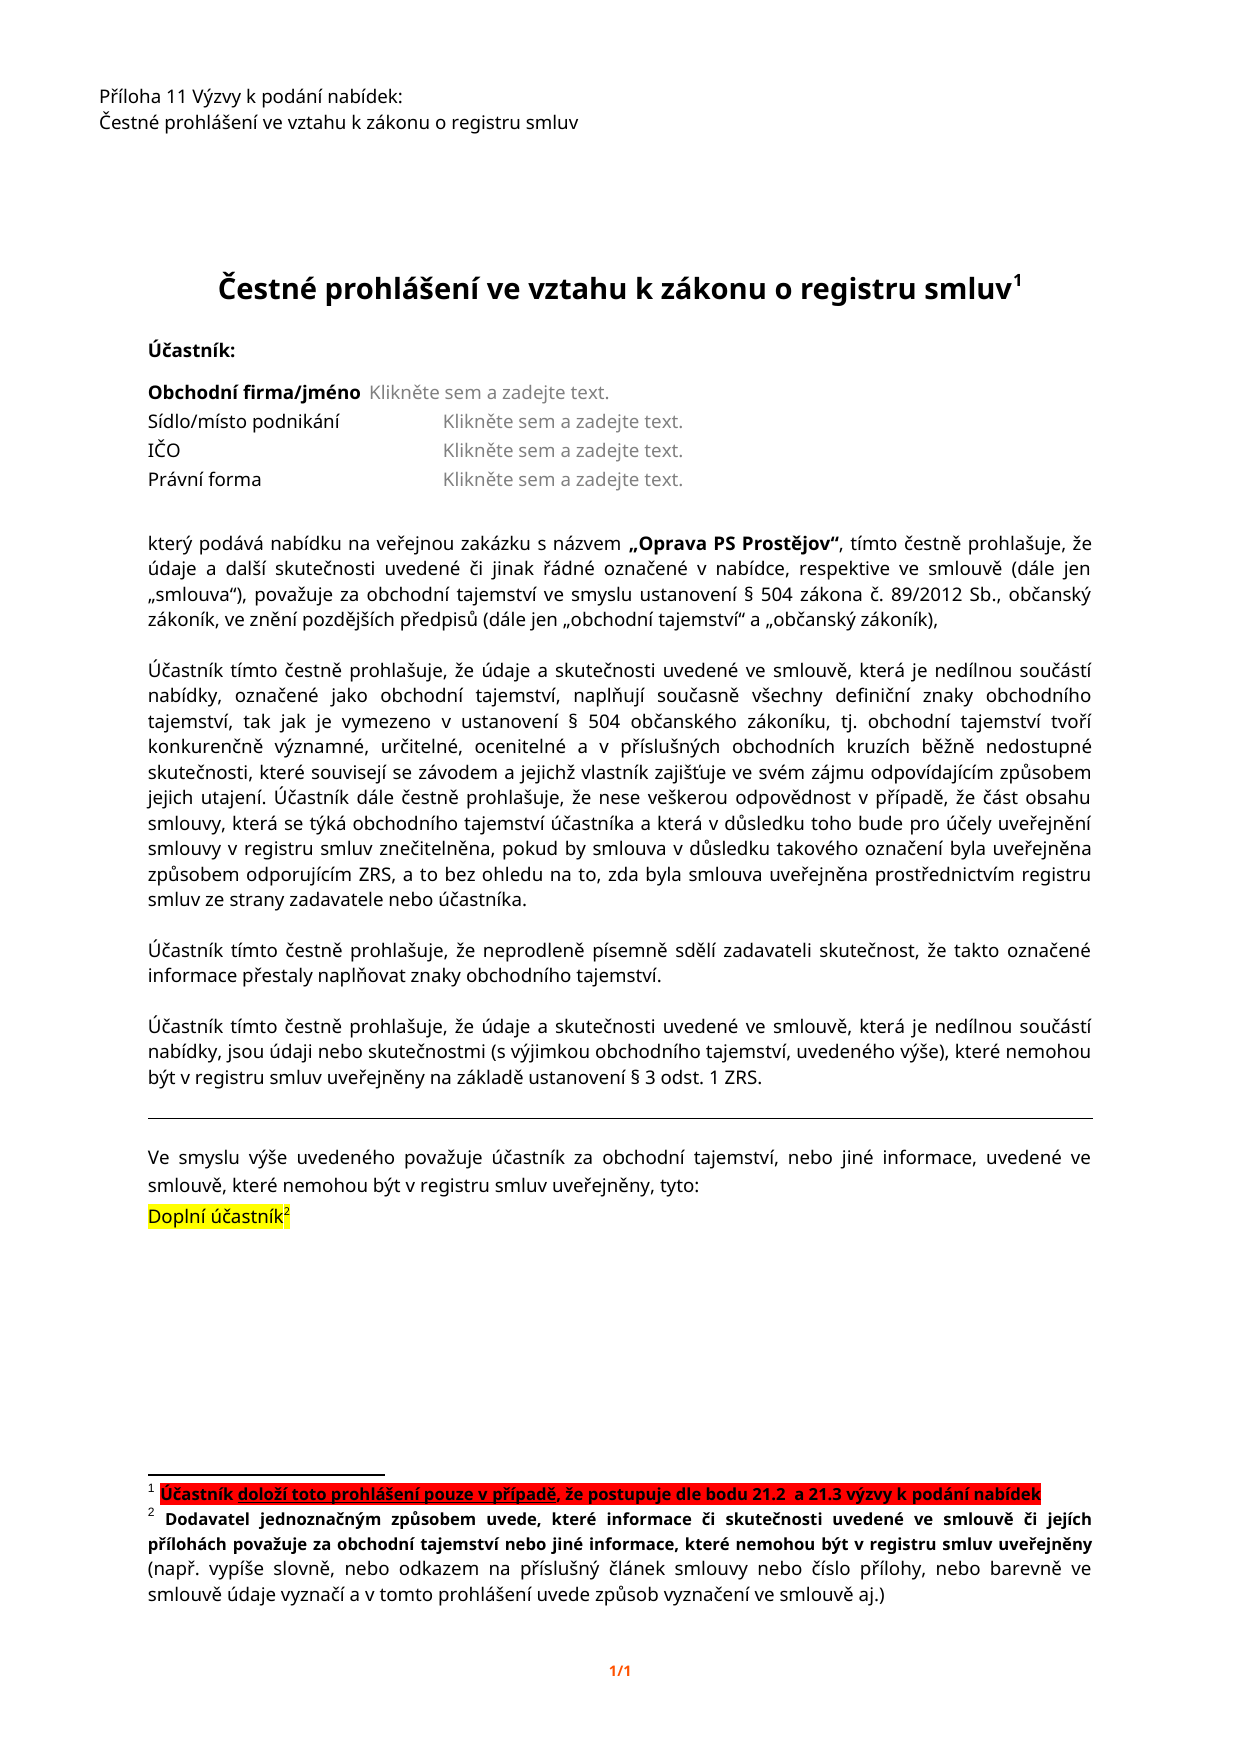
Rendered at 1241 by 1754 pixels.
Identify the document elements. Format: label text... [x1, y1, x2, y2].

text Účastník: [148, 333, 1093, 364]
text který podává nabídku na veřejnou zakázku s názvem „Oprava PS Prostějov“, tímto čestně prohlašuje, že údaje a další skutečnosti uvedené či jinak řádné označené v nabídce, respektive ve smlouvě (dále jen „smlouva“), považuje za obchodní tajemství ve smyslu ustanovení § 504 zákona č. 89/2012 Sb., občanský zákoník, ve znění pozdějších předpisů (dále jen „obchodní tajemství“ a „občanský zákoník), [148, 530, 1093, 632]
text IČO [148, 434, 1093, 463]
text Účastník tímto čestně prohlašuje, že neprodleně písemně sdělí zadavateli skutečnost, že takto označené informace přestaly naplňovat znaky obchodního tajemství. [148, 937, 1093, 988]
text Sídlo/místo podnikání [148, 405, 1093, 434]
text Právní forma [148, 463, 1093, 492]
text Účastník tímto čestně prohlašuje, že údaje a skutečnosti uvedené ve smlouvě, která je nedílnou součástí nabídky, jsou údaji nebo skutečnostmi (s výjimkou obchodního tajemství, uvedeného výše), které nemohou být v registru smluv uveřejněny na základě ustanovení § 3 odst. 1 ZRS. [148, 1013, 1093, 1090]
text Doplní účastník [148, 1200, 1092, 1229]
text Účastník tímto čestně prohlašuje, že údaje a skutečnosti uvedené ve smlouvě, která je nedílnou součástí nabídky, označené jako obchodní tajemství, naplňují současně všechny definiční znaky obchodního tajemství, tak jak je vymezeno v ustanovení § 504 občanského zákoníku, tj. obchodní tajemství tvoří konkurenčně významné, určitelné, ocenitelné a v příslušných obchodních kruzích běžně nedostupné skutečnosti, které souvisejí se závodem a jejichž vlastník zajišťuje ve svém zájmu odpovídajícím způsobem jejich utajení. Účastník dále čestně prohlašuje, že nese veškerou odpovědnost v případě, že část obsahu smlouvy, která se týká obchodního tajemství účastníka a která v důsledku toho bude pro účely uveřejnění smlouvy v registru smluv znečitelněna, pokud by smlouva v důsledku takového označení byla uveřejněna způsobem odporujícím ZRS, a to bez ohledu na to, zda byla smlouva uveřejněna prostřednictvím registru smluv ze strany zadavatele nebo účastníka. [148, 657, 1093, 912]
text Obchodní firma/jméno [148, 376, 1093, 405]
title Čestné prohlášení ve vztahu k zákonu o registru smluv [148, 268, 1093, 308]
text Ve smyslu výše uvedeného považuje účastník za obchodní tajemství, nebo jiné informace, uvedené ve smlouvě, které nemohou být v registru smluv uveřejněny, tyto: [148, 1144, 1092, 1198]
